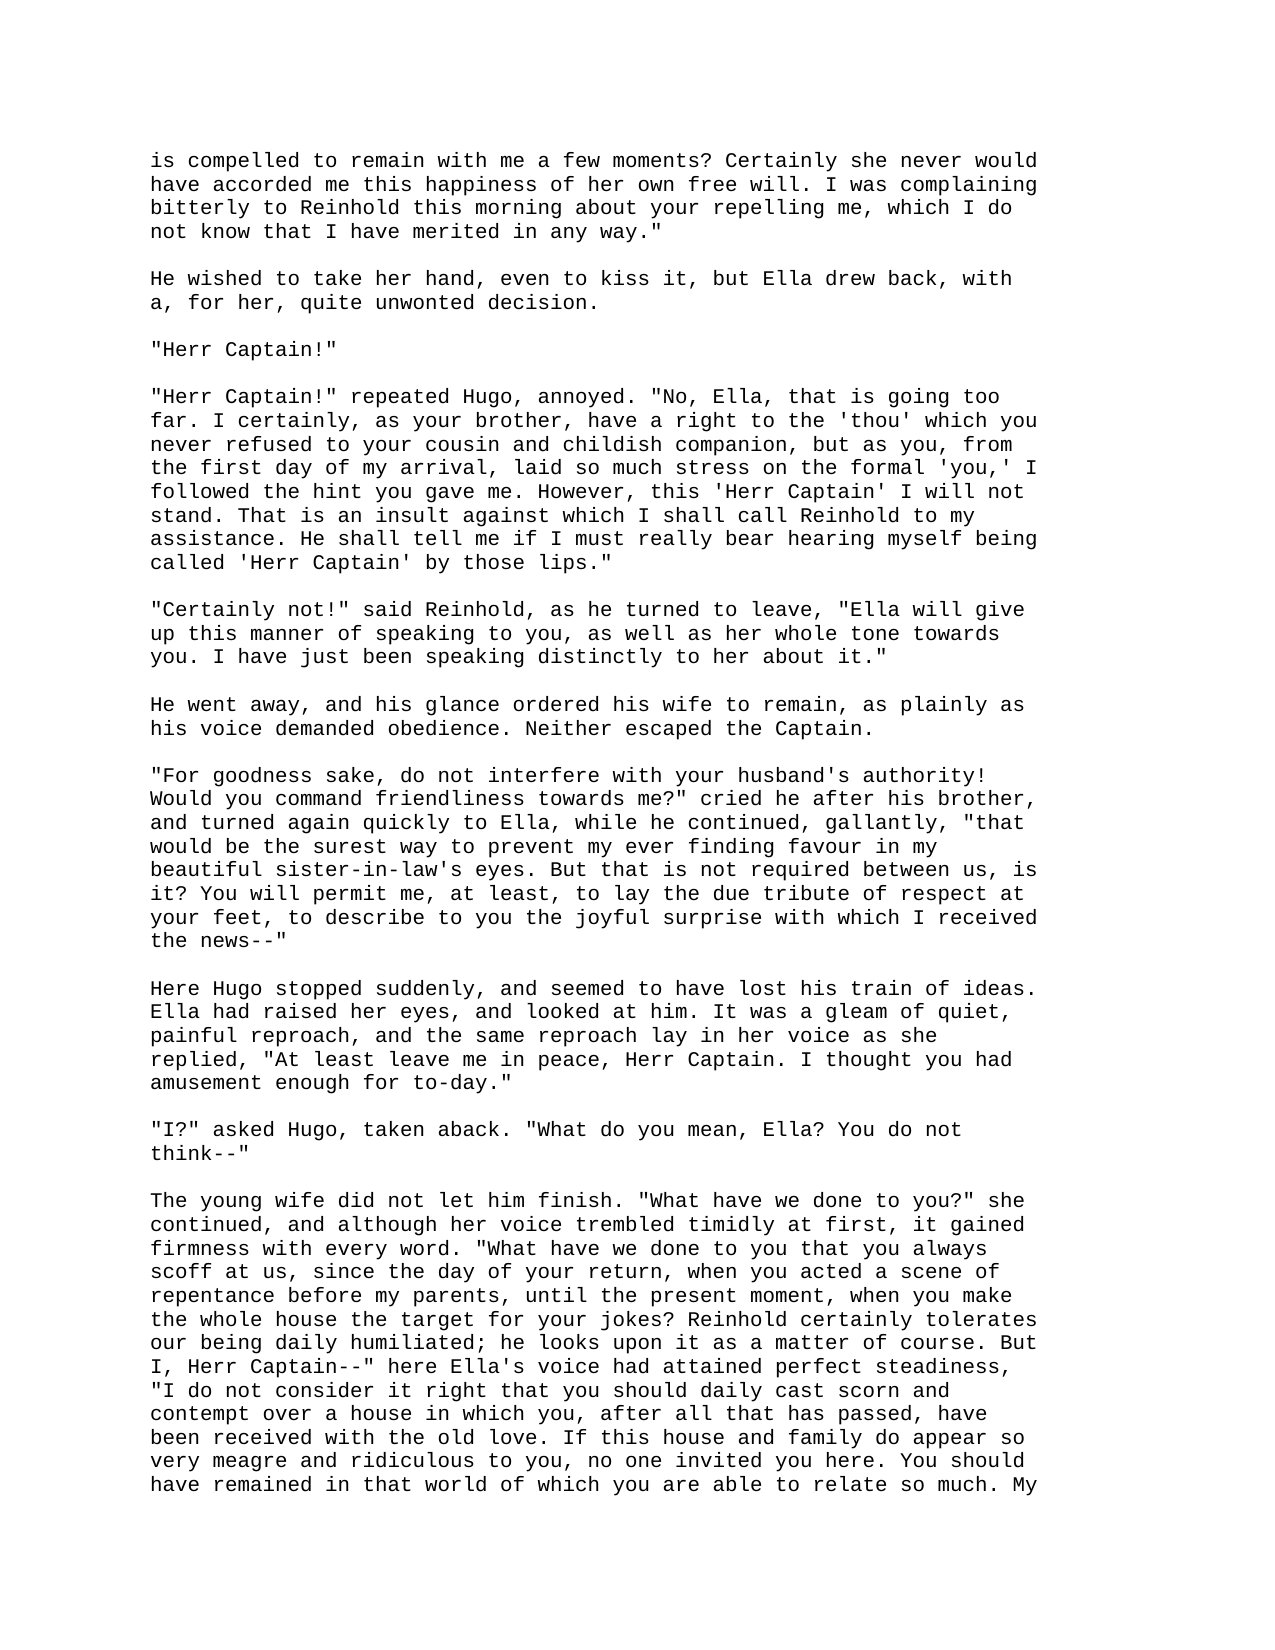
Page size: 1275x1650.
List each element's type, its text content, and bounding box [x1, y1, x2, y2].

text scoff at us, since the day of your return, when you acted a scene of [150, 1261, 1125, 1285]
text beautiful sister-in-law's eyes. But that is not required between us, is [150, 859, 1125, 883]
text followed the hint you gave me. However, this 'Herr Captain' I will not [150, 481, 1125, 505]
text stand. That is an insult against which I shall call Reinhold to my [150, 505, 1125, 528]
text He went away, and his glance ordered his wife to remain, as plainly as [150, 694, 1125, 717]
text very meagre and ridiculous to you, no one invited you here. You should [150, 1451, 1125, 1474]
text would be the surest way to prevent my ever finding favour in my [150, 836, 1125, 859]
text have remained in that world of which you are able to relate so much. My [150, 1474, 1125, 1498]
text "I?" asked Hugo, taken aback. "What do you mean, Ella? You do not [150, 1119, 1125, 1143]
text amusement enough for to-day." [150, 1072, 1125, 1096]
text and turned again quickly to Ella, while he continued, gallantly, "that [150, 812, 1125, 836]
text never refused to your cousin and childish companion, but as you, from [150, 434, 1125, 457]
text assistance. He shall tell me if I must really bear hearing myself being [150, 528, 1125, 552]
text bitterly to Reinhold this morning about your repelling me, which I do [150, 197, 1125, 221]
text his voice demanded obedience. Neither escaped the Captain. [150, 717, 1125, 741]
text a, for her, quite unwonted decision. [150, 292, 1125, 316]
text think--" [150, 1143, 1125, 1167]
text far. I certainly, as your brother, have a right to the 'thou' which you [150, 410, 1125, 434]
text is compelled to remain with me a few moments? Certainly she never would [150, 150, 1125, 174]
text repentance before my parents, until the present moment, when you make [150, 1285, 1125, 1309]
text He wished to take her hand, even to kiss it, but Ella drew back, with [150, 268, 1125, 292]
text "I do not consider it right that you should daily cast scorn and [150, 1379, 1125, 1403]
text your feet, to describe to you the joyful surprise with which I received [150, 907, 1125, 930]
text have accorded me this happiness of her own free will. I was complaining [150, 174, 1125, 197]
text continued, and although her voice trembled timidly at first, it gained [150, 1214, 1125, 1238]
text the news--" [150, 930, 1125, 954]
text the whole house the target for your jokes? Reinhold certainly tolerates [150, 1309, 1125, 1332]
text it? You will permit me, at least, to lay the due tribute of respect at [150, 883, 1125, 907]
text not know that I have merited in any way." [150, 221, 1125, 244]
text I, Herr Captain--" here Ella's voice had attained perfect steadiness, [150, 1356, 1125, 1379]
text up this manner of speaking to you, as well as her whole tone towards [150, 623, 1125, 647]
text "Certainly not!" said Reinhold, as he turned to leave, "Ella will give [150, 599, 1125, 623]
text Here Hugo stopped suddenly, and seemed to have lost his train of ideas. [150, 978, 1125, 1001]
text the first day of my arrival, laid so much stress on the formal 'you,' I [150, 457, 1125, 481]
text painful reproach, and the same reproach lay in her voice as she [150, 1025, 1125, 1048]
text Would you command friendliness towards me?" cried he after his brother, [150, 788, 1125, 812]
text "Herr Captain!" [150, 339, 1125, 363]
text contempt over a house in which you, after all that has passed, have [150, 1403, 1125, 1427]
text Ella had raised her eyes, and looked at him. It was a gleam of quiet, [150, 1001, 1125, 1025]
text "Herr Captain!" repeated Hugo, annoyed. "No, Ella, that is going too [150, 386, 1125, 410]
text firmness with every word. "What have we done to you that you always [150, 1238, 1125, 1261]
text replied, "At least leave me in peace, Herr Captain. I thought you had [150, 1048, 1125, 1072]
text "For goodness sake, do not interfere with your husband's authority! [150, 765, 1125, 788]
text The young wife did not let him finish. "What have we done to you?" she [150, 1190, 1125, 1214]
text our being daily humiliated; he looks upon it as a matter of course. But [150, 1332, 1125, 1356]
text you. I have just been speaking distinctly to her about it." [150, 647, 1125, 670]
text called 'Herr Captain' by those lips." [150, 552, 1125, 576]
text been received with the old love. If this house and family do appear so [150, 1427, 1125, 1451]
